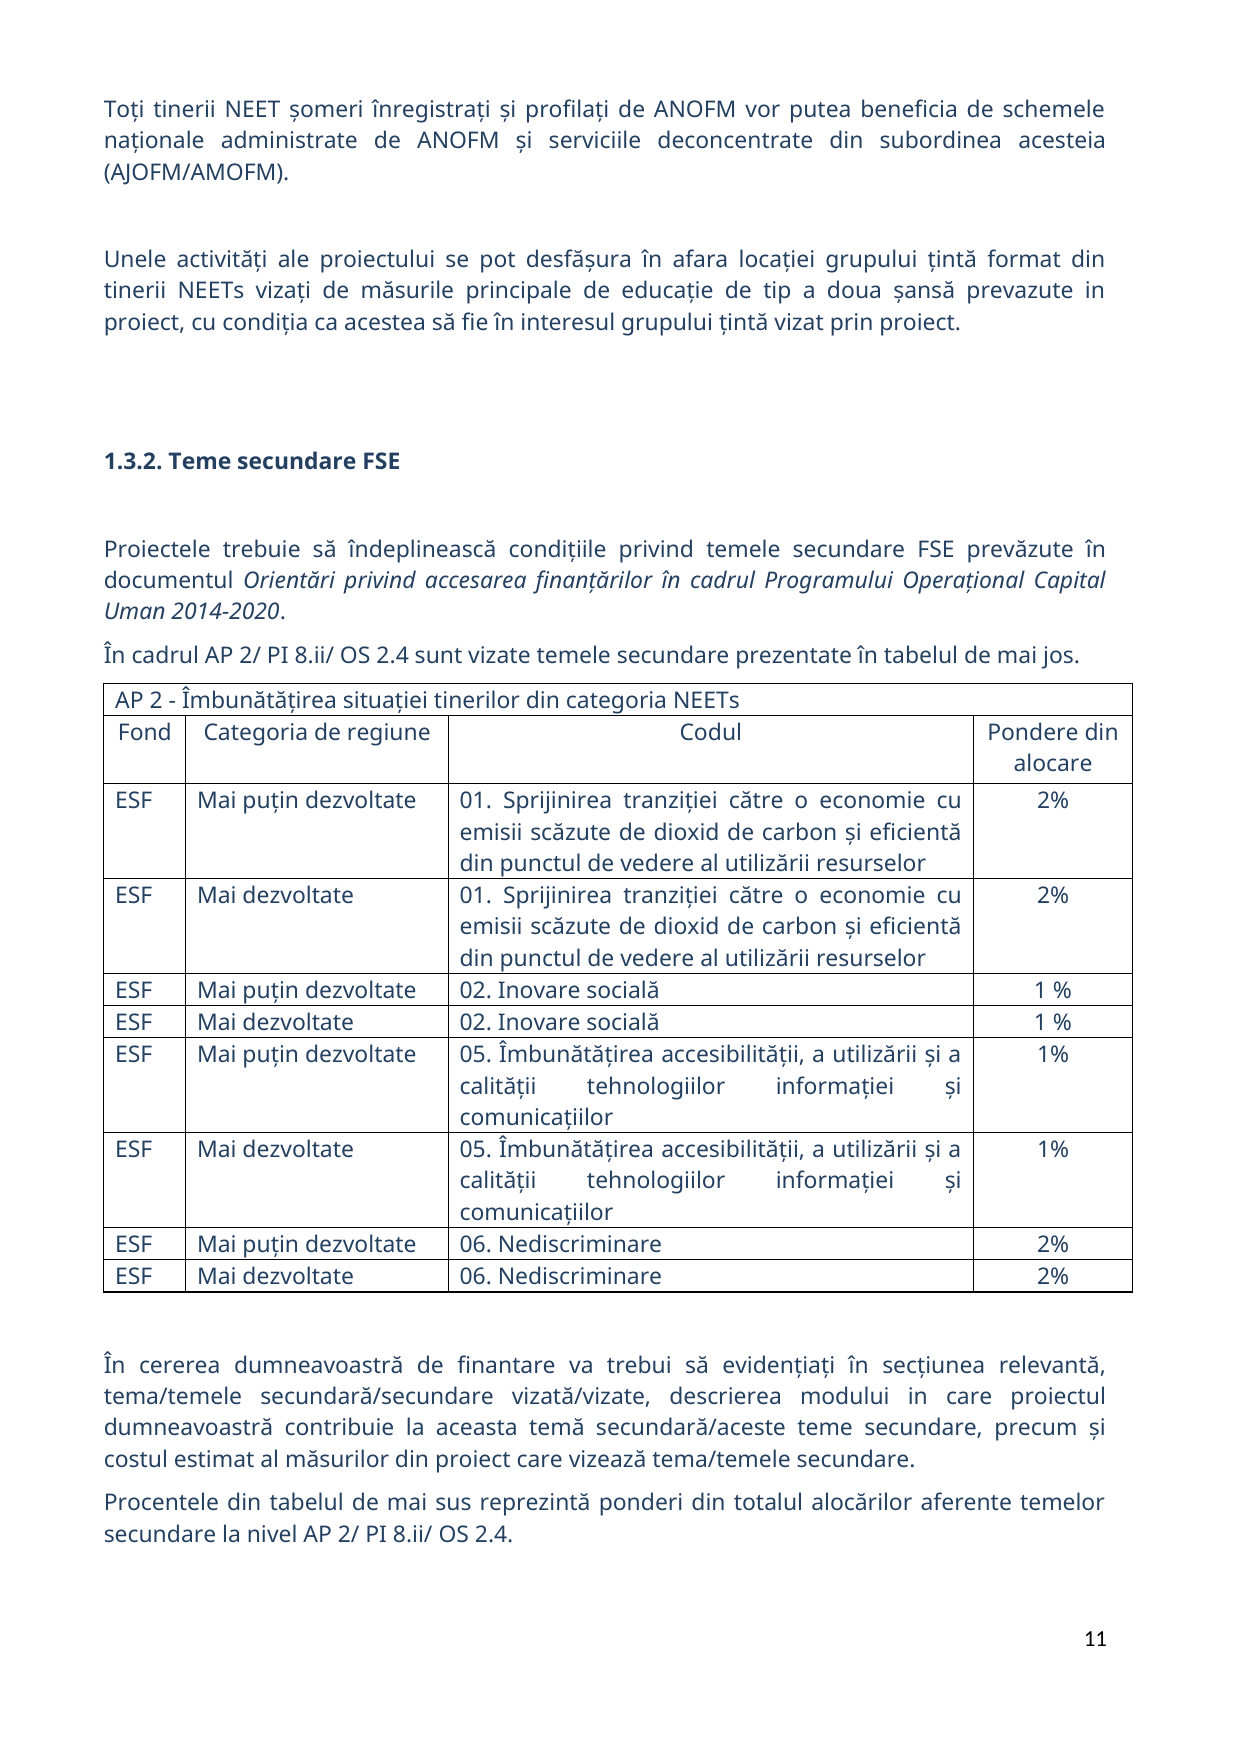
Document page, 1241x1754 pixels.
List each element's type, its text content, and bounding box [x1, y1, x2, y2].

table_cell Mai dezvoltate [186, 1260, 448, 1291]
table_cell 06. Nediscriminare [449, 1228, 973, 1259]
table_cell Mai puțin dezvoltate [186, 784, 448, 878]
text Toți tinerii NEET șomeri înregistrați și profilați de ANOFM vor putea beneficia de schemele naționale administrate de ANOFM și serviciile deconcentrate din subordinea acesteia (AJOFM/AMOFM). [103, 93, 1107, 187]
table_cell 01. Sprijinirea tranziției către o economie cu emisii scăzute de dioxid de carbon și eficientă din punctul de vedere al utilizării resurselor [449, 784, 973, 878]
text În cererea dumneavoastră de finantare va trebui să evidențiați în secțiunea relevantă, tema/temele secundară/secundare vizată/vizate, descrierea modului in care proiectul dumneavoastră contribuie la aceasta temă secundară/aceste teme secundare, precum și costul estimat al măsurilor din proiect care vizează tema/temele secundare. [103, 1349, 1107, 1474]
table_cell ESF [104, 879, 185, 973]
table_cell ESF [104, 1133, 185, 1227]
table_cell 02. Inovare socială [449, 1006, 973, 1037]
table_cell 1 % [974, 1006, 1132, 1037]
table_cell 2% [974, 1260, 1132, 1291]
table_cell Mai puțin dezvoltate [186, 974, 448, 1005]
table_cell 1% [974, 1038, 1132, 1132]
table_cell 05. Îmbunătățirea accesibilității, a utilizării și a calității tehnologiilor informației și comunicațiilor [449, 1133, 973, 1227]
table_cell Categoria de regiune [186, 716, 448, 783]
table_cell Mai dezvoltate [186, 1006, 448, 1037]
text Procentele din tabelul de mai sus reprezintă ponderi din totalul alocărilor aferente temelor secundare la nivel AP 2/ PI 8.ii/ OS 2.4. [103, 1486, 1107, 1549]
table_cell Mai dezvoltate [186, 1133, 448, 1227]
text Proiectele trebuie să îndeplinească condițiile privind temele secundare FSE prevăzute în documentul Orientări privind accesarea finanțărilor în cadrul Programului Operațional Capital Uman 2014-2020. [103, 533, 1107, 626]
table_cell 2% [974, 1228, 1132, 1259]
table_cell ESF [104, 974, 185, 1005]
subtitle 1.3.2. Teme secundare FSE [103, 445, 1107, 476]
table_cell 01. Sprijinirea tranziției către o economie cu emisii scăzute de dioxid de carbon și eficientă din punctul de vedere al utilizării resurselor [449, 879, 973, 973]
text În cadrul AP 2/ PI 8.ii/ OS 2.4 sunt vizate temele secundare prezentate în tabelul de mai jos. [103, 639, 1107, 670]
table_cell ESF [104, 1006, 185, 1037]
table_cell ESF [104, 1228, 185, 1259]
table_cell 2% [974, 784, 1132, 878]
table_cell Mai puțin dezvoltate [186, 1228, 448, 1259]
table_cell 05. Îmbunătățirea accesibilității, a utilizării și a calității tehnologiilor informației și comunicațiilor [449, 1038, 973, 1132]
table_cell 06. Nediscriminare [449, 1260, 973, 1291]
table_cell 1% [974, 1133, 1132, 1227]
table_cell 1 % [974, 974, 1132, 1005]
table_cell Mai dezvoltate [186, 879, 448, 973]
table_cell Fond [104, 716, 185, 783]
table_cell Codul [449, 716, 973, 783]
table_cell ESF [104, 784, 185, 878]
table_cell Pondere din alocare [974, 716, 1132, 783]
table_cell 02. Inovare socială [449, 974, 973, 1005]
table_header AP 2 - Îmbunătățirea situației tinerilor din categoria NEETs [104, 684, 1132, 715]
table_cell Mai puțin dezvoltate [186, 1038, 448, 1132]
table_cell ESF [104, 1038, 185, 1132]
table_cell 2% [974, 879, 1132, 973]
text Unele activități ale proiectului se pot desfășura în afara locației grupului țintă format din tinerii NEETs vizați de măsurile principale de educație de tip a doua șansă prevazute in proiect, cu condiția ca acestea să fie în interesul grupului țintă vizat prin proiect. [103, 243, 1107, 337]
table_cell ESF [104, 1260, 185, 1291]
